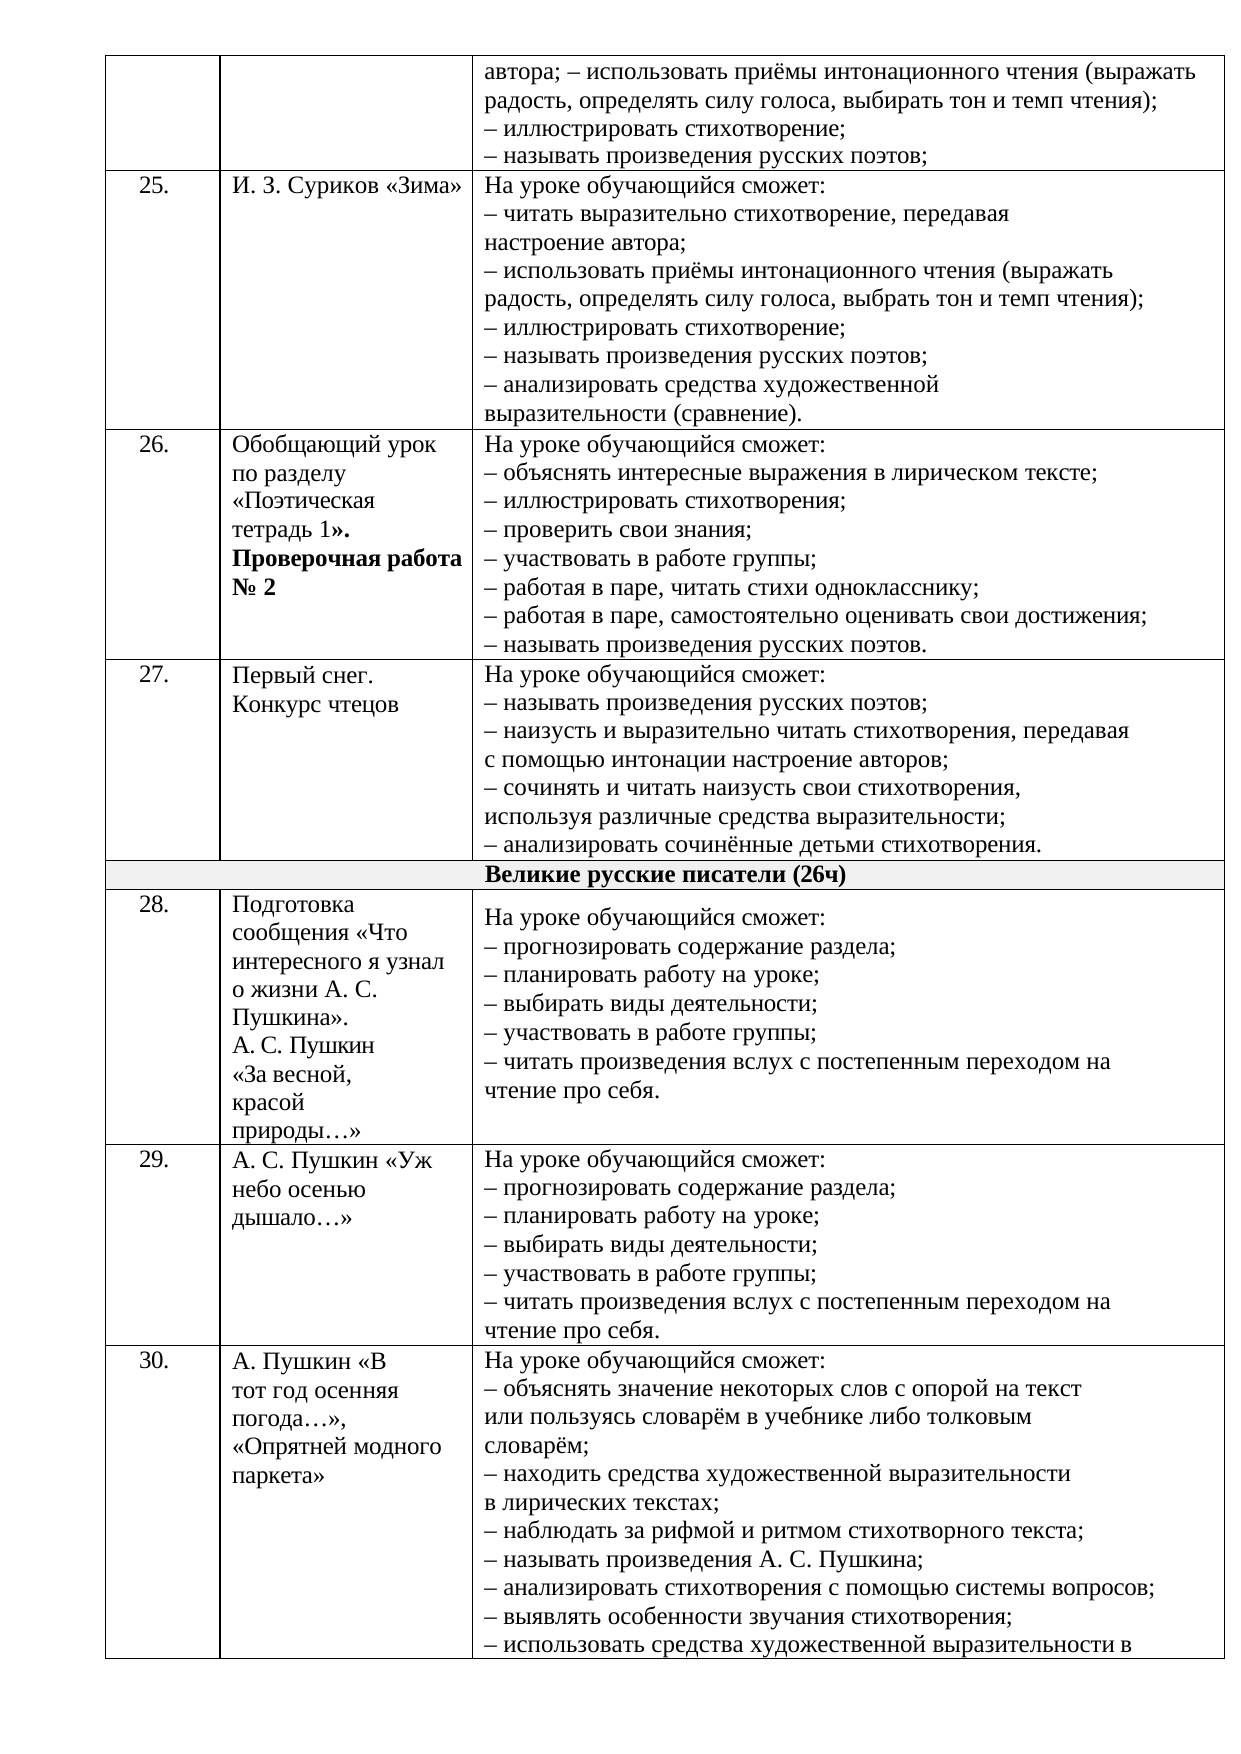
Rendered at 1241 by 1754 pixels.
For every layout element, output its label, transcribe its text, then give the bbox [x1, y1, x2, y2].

table_cell На уроке обучающийся сможет: прогнозировать содержание раздела; планировать работу на уроке; выбирать виды деятельности; участвовать в работе группы; читать произведения вслух с постепенным переходом на чтение про себя. [473, 890, 1224, 1144]
table_cell 28. [106, 890, 219, 1144]
table_cell На уроке обучающийся сможет: прогнозировать содержание раздела; планировать работу на уроке; выбирать виды деятельности; участвовать в работе группы; читать произведения вслух с постепенным переходом на чтение про себя. [473, 1145, 1224, 1345]
table_cell А. Пушкин «В тот год осенняя погода…», «Опрятней модного паркета» [221, 1346, 472, 1658]
table_cell А. С. Пушкин «Уж небо осенью дышало…» [221, 1145, 472, 1345]
table_cell 27. [106, 660, 219, 860]
table_cell И. З. Суриков «Зима» [221, 171, 472, 429]
table_header автора; – использовать приёмы интонационного чтения (выражать радость, определять силу голоса, выбирать тон и темп чтения); иллюстрировать стихотворение; называть произведения русских поэтов; [473, 56, 1224, 170]
table_cell На уроке обучающийся сможет: называть произведения русских поэтов; наизусть и выразительно читать стихотворения, передавая с помощью интонации настроение авторов; сочинять и читать наизусть свои стихотворения, используя различные средства выразительности; анализировать сочинённые детьми стихотворения. [473, 660, 1224, 860]
table_cell На уроке обучающийся сможет: объяснять интересные выражения в лирическом тексте; иллюстрировать стихотворения; проверить свои знания; участвовать в работе группы; работая в паре, читать стихи однокласснику; работая в паре, самостоятельно оценивать свои достижения; называть произведения русских поэтов. [473, 430, 1224, 659]
table_cell 29. [106, 1145, 219, 1345]
table_cell Великие русские писатели (26ч) [106, 861, 1224, 889]
table_cell Подготовка сообщения «Что интересного я узнал о жизни А. С. Пушкина». А. С. Пушкин «За весной, красой природы…» [221, 890, 472, 1144]
table_cell 26. [106, 430, 219, 659]
table_cell На уроке обучающийся сможет: читать выразительно стихотворение, передавая настроение автора; использовать приёмы интонационного чтения (выражать радость, определять силу голоса, выбрать тон и темп чтения); иллюстрировать стихотворение; называть произведения русских поэтов; анализировать средства художественной выразительности (сравнение). [473, 171, 1224, 429]
table_header [106, 56, 219, 170]
table_cell На уроке обучающийся сможет: объяснять значение некоторых слов с опорой на текст или пользуясь словарём в учебнике либо толковым словарём; находить средства художественной выразительности в лирических текстах; наблюдать за рифмой и ритмом стихотворного текста; называть произведения А. С. Пушкина; анализировать стихотворения с помощью системы вопросов; выявлять особенности звучания стихотворения; использовать средства художественной выразительности в [473, 1346, 1224, 1658]
table_cell 25. [106, 171, 219, 429]
table_cell Первый снег. Конкурс чтецов [221, 660, 472, 860]
table_cell 30. [106, 1346, 219, 1658]
table_cell Обобщающий урок по разделу «Поэтическая тетрадь 1». Проверочная работа № 2 [221, 430, 472, 659]
table_header [221, 56, 472, 170]
